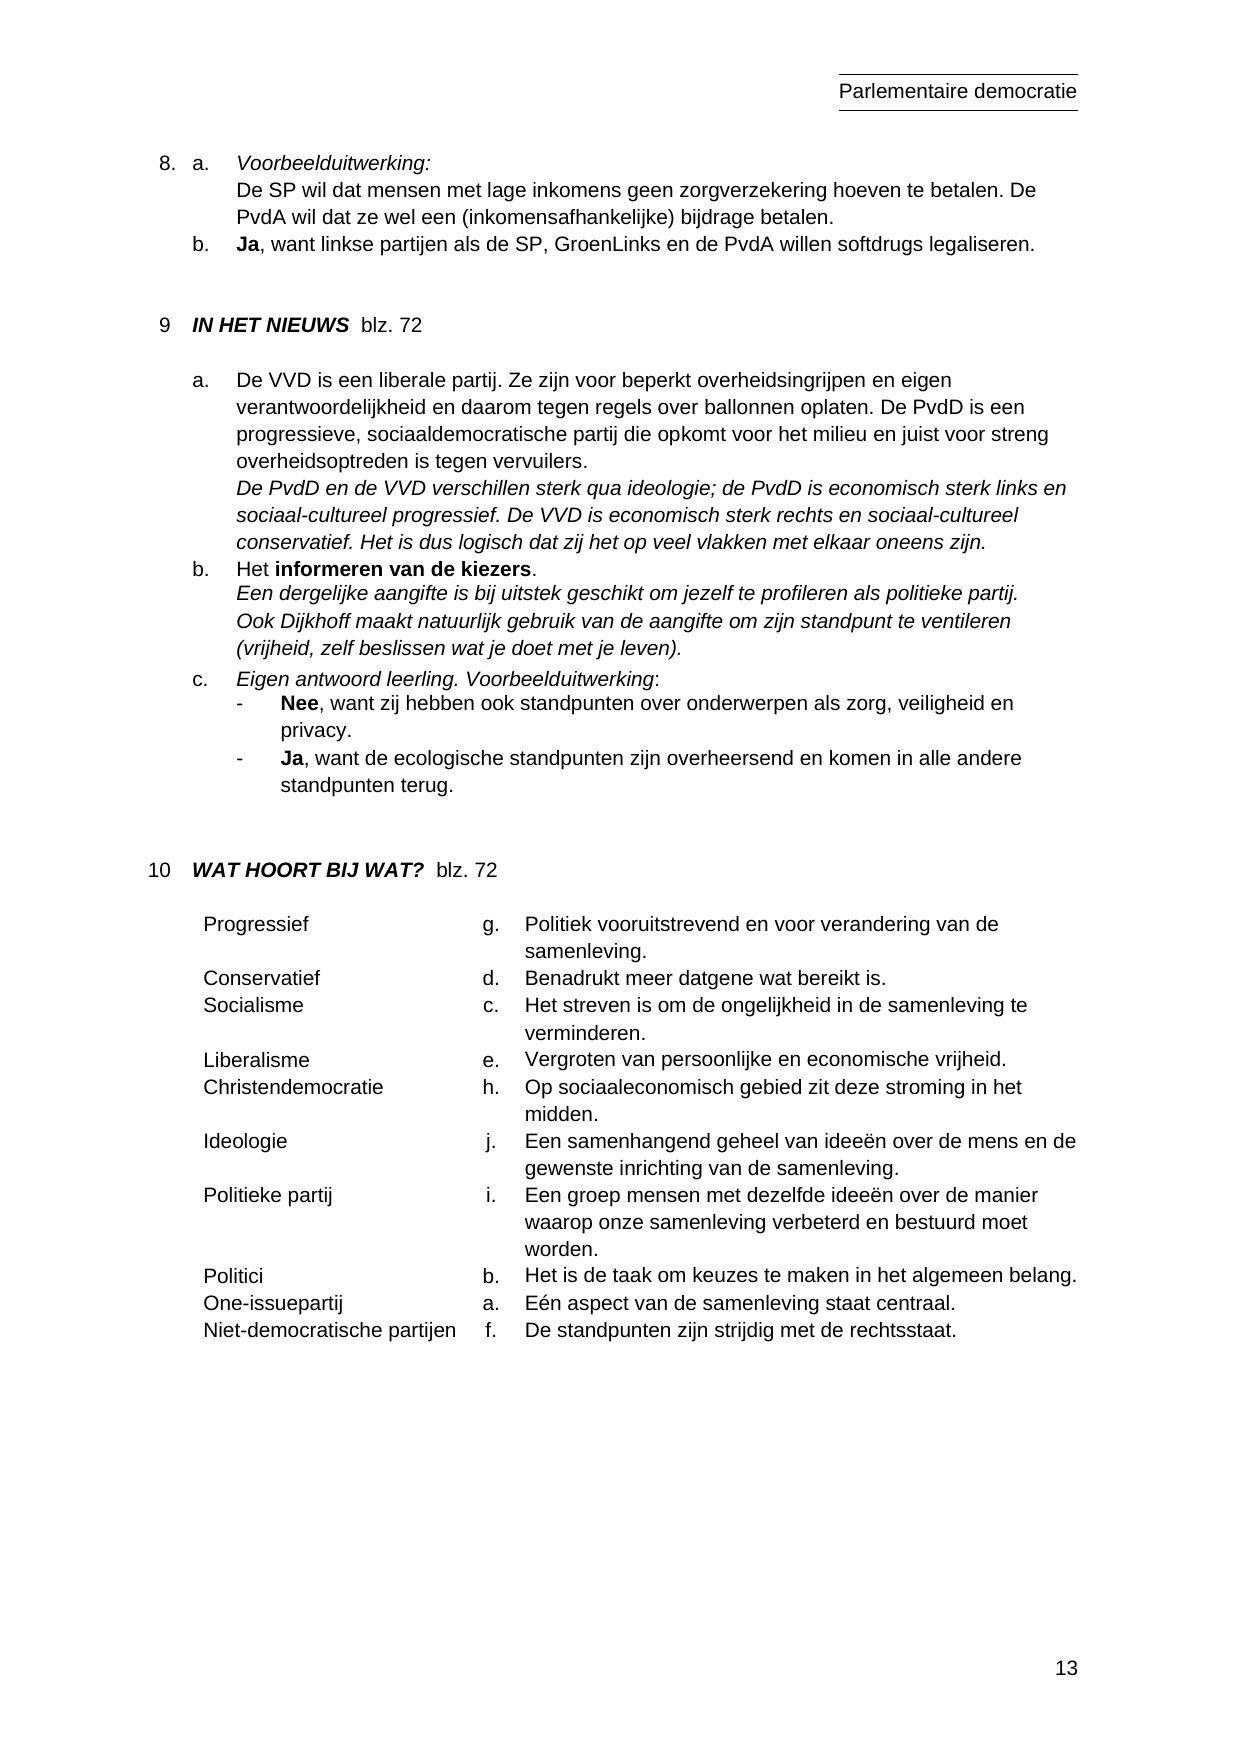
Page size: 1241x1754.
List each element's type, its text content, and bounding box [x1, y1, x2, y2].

table_cell One-issuepartij [192, 1288, 469, 1315]
table_cell i. [469, 1180, 513, 1261]
table_cell b. [469, 1261, 513, 1288]
table_cell Vergroten van persoonlijke en economische vrijheid. [513, 1044, 1104, 1071]
table_header g. [469, 909, 513, 963]
table_cell Socialisme [192, 990, 469, 1044]
text - Ja, want de ecologische standpunten zijn overheersend en komen in alle andere standpunten terug. [236, 746, 1078, 797]
text c. Eigen antwoord leerling. Voorbeelduitwerking: [192, 663, 1078, 691]
text b. Het informeren van de kiezers. [192, 554, 1078, 581]
table_cell Conservatief [192, 963, 469, 990]
table_cell Ideologie [192, 1126, 469, 1180]
table_cell f. [469, 1315, 513, 1342]
text 8. a. Voorbeelduitwerking: [159, 148, 1078, 175]
table_header Progressief [192, 909, 469, 963]
text De SP wil dat mensen met lage inkomens geen zorgverzekering hoeven te betalen. De PvdA wil dat ze wel een (inkomensafhankelijke) bijdrage betalen. [236, 175, 1078, 229]
table_cell j. [469, 1126, 513, 1180]
table_cell Op sociaaleconomisch gebied zit deze stroming in het midden. [513, 1071, 1104, 1126]
table_cell h. [469, 1071, 513, 1126]
table_cell Het streven is om de ongelijkheid in de samenleving te verminderen. [513, 990, 1104, 1044]
table_cell Niet-democratische partijen [192, 1315, 469, 1342]
text - Nee, want zij hebben ook standpunten over onderwerpen als zorg, veiligheid en privacy. [236, 691, 1078, 742]
table_cell Christendemocratie [192, 1071, 469, 1126]
table_cell Eén aspect van de samenleving staat centraal. [513, 1288, 1104, 1315]
table_cell d. [469, 963, 513, 990]
table_cell Een groep mensen met dezelfde ideeën over de manier waarop onze samenleving verbeterd en bestuurd moet worden. [513, 1180, 1104, 1261]
table_cell e. [469, 1044, 513, 1071]
table_cell c. [469, 990, 513, 1044]
text 9 IN HET NIEUWS blz. 72 [159, 310, 1078, 337]
text b. Ja, want linkse partijen als de SP, GroenLinks en de PvdA willen softdrugs legaliseren. [192, 229, 1078, 256]
table_cell Liberalisme [192, 1044, 469, 1071]
table_cell Politici [192, 1261, 469, 1288]
table_cell Een samenhangend geheel van ideeën over de mens en de gewenste inrichting van de samenleving. [513, 1126, 1104, 1180]
table_cell De standpunten zijn strijdig met de rechtsstaat. [513, 1315, 1104, 1342]
table_cell Benadrukt meer datgene wat bereikt is. [513, 963, 1104, 990]
table_cell Politieke partij [192, 1180, 469, 1261]
text 10 Wat hoort bij wat? blz. 72 [148, 855, 1078, 882]
table_cell a. [469, 1288, 513, 1315]
table_header Politiek vooruitstrevend en voor verandering van de samenleving. [513, 909, 1104, 963]
text Een dergelijke aangifte is bij uitstek geschikt om jezelf te profileren als politieke partij. [236, 581, 1078, 605]
table_cell Het is de taak om keuzes te maken in het algemeen belang. [513, 1261, 1104, 1288]
text Ook Dijkhoff maakt natuurlijk gebruik van de aangifte om zijn standpunt te ventileren (vrijheid, zelf beslissen wat je doet met je leven). [236, 608, 1078, 660]
text De PvdD en de VVD verschillen sterk qua ideologie; de PvdD is economisch sterk links en sociaal-cultureel progressief. De VVD is economisch sterk rechts en sociaal-cultureel conservatief. Het is dus logisch dat zij het op veel vlakken met elkaar oneens zijn. [236, 473, 1078, 554]
text a. De VVD is een liberale partij. Ze zijn voor beperkt overheidsingrijpen en eigen verantwoordelijkheid en daarom tegen regels over ballonnen oplaten. De PvdD is een progressieve, sociaaldemocratische partij die opkomt voor het milieu en juist voor streng overheidsoptreden is tegen vervuilers. [192, 364, 1078, 473]
